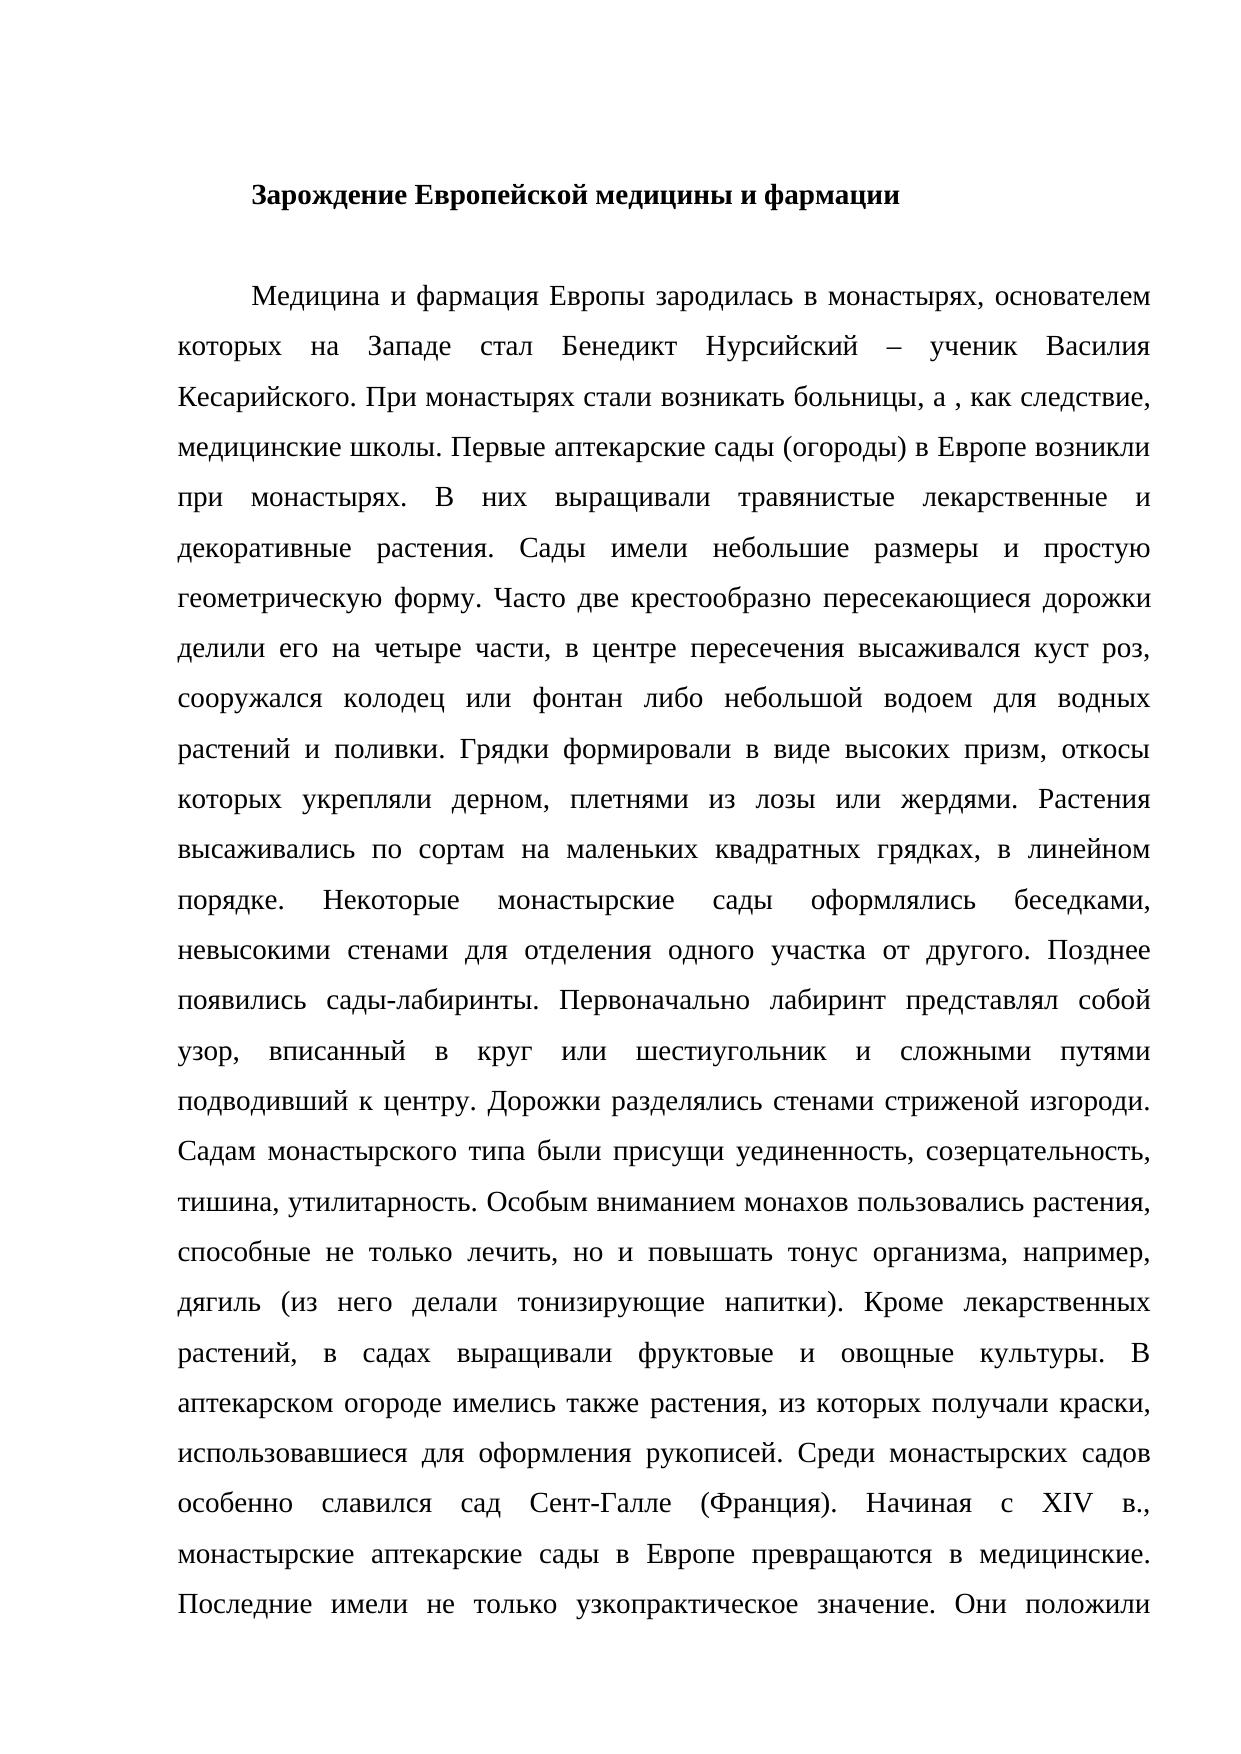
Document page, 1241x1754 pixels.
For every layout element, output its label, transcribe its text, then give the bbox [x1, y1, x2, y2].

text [177, 278, 1152, 1620]
text Зарождение Европейской медицины и фармации [177, 177, 1152, 211]
